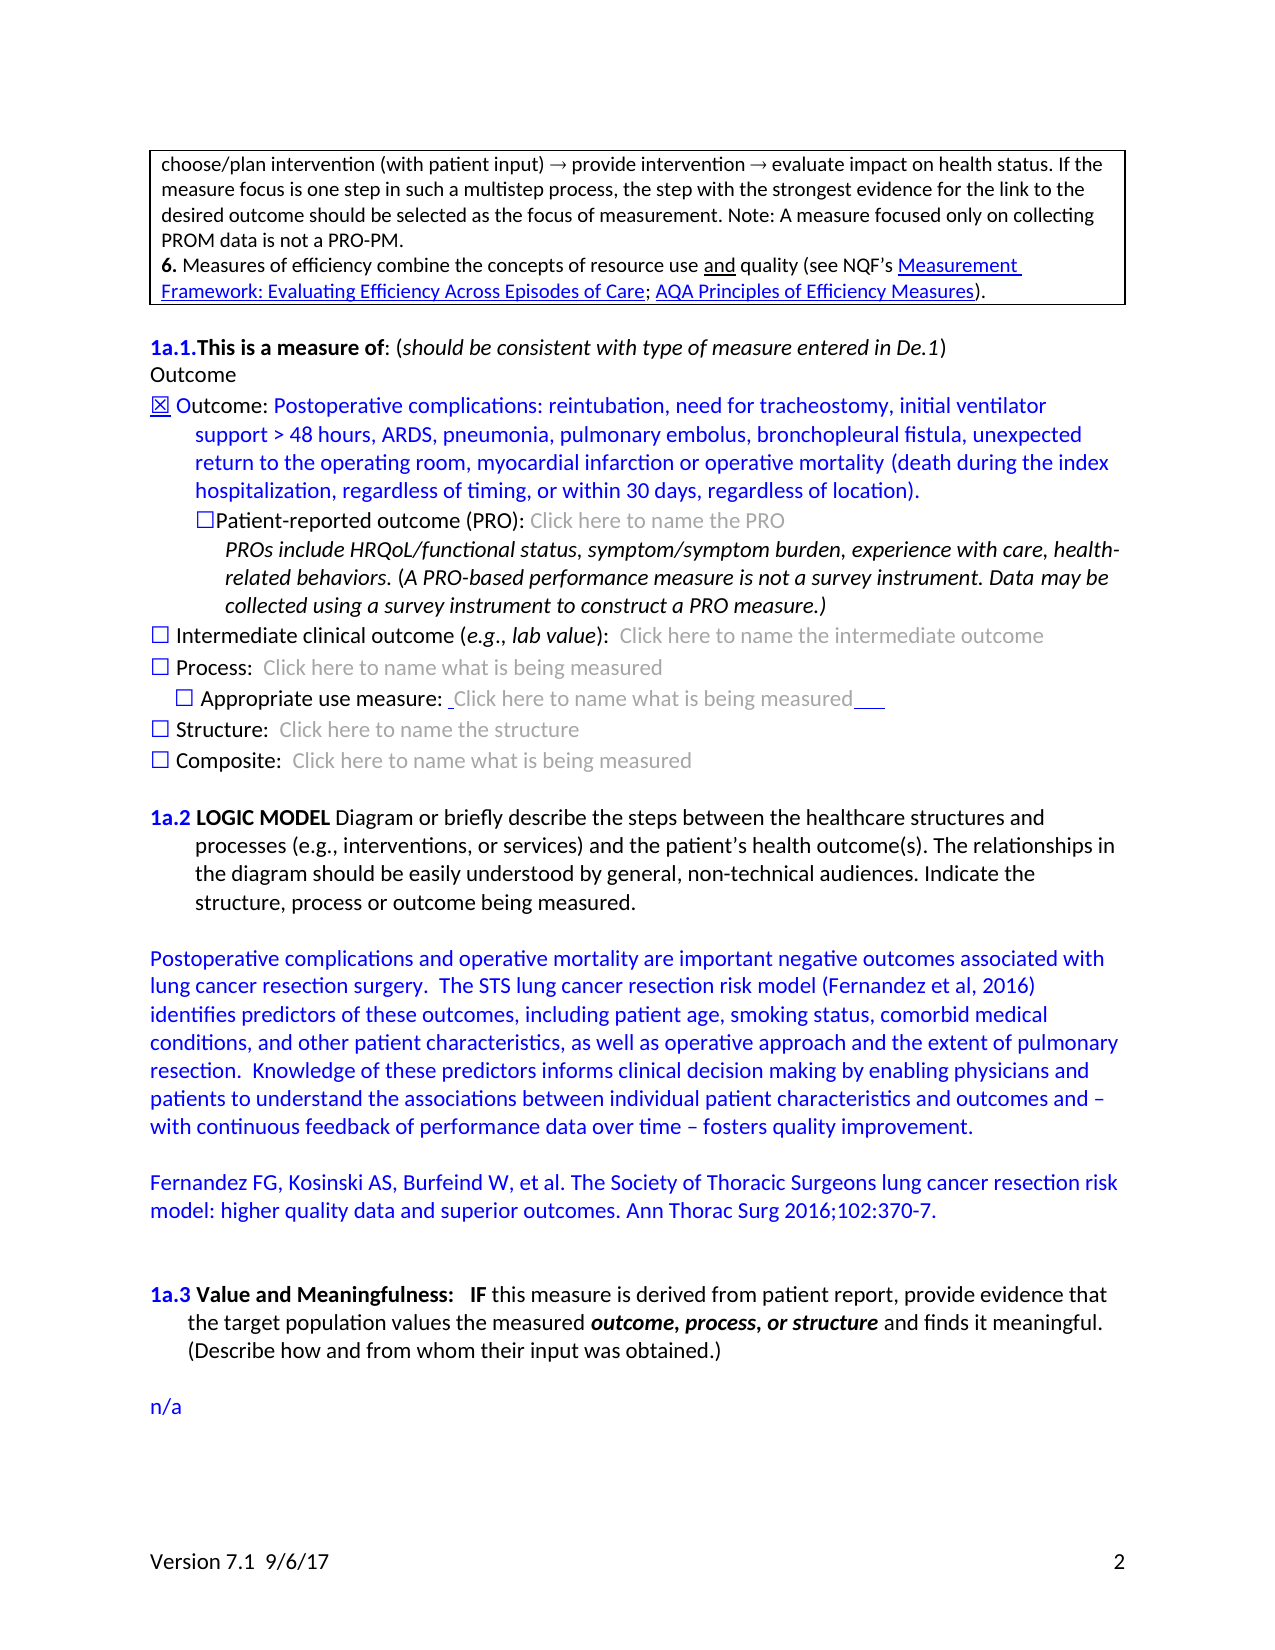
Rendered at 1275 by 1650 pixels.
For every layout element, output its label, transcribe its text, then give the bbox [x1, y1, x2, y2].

text Appropriate use measure: [150, 682, 1125, 713]
text Intermediate clinical outcome (e.g., lab value): [150, 619, 1125, 651]
text Structure: [150, 713, 1125, 744]
text Outcome [150, 361, 1125, 389]
text 1a.3 Value and Meaningfulness: IF this measure is derived from patient report, provide evidence that the target population values the measured outcome, process, or structure and finds it meaningful. (Describe how and from whom their input was obtained.) [150, 1280, 1110, 1364]
text n/a [150, 1392, 1125, 1420]
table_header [151, 151, 1124, 303]
text Composite: [150, 744, 1125, 776]
text 1a.1.This is a measure of: (should be consistent with type of measure entered in De.1) [150, 333, 1125, 361]
text Process: [150, 651, 1125, 682]
text Patient-reported outcome (PRO): [195, 504, 1125, 535]
text PROs include HRQoL/functional status, symptom/symptom burden, experience with care, health-related behaviors. (A PRO-based performance measure is not a survey instrument. Data may be collected using a survey instrument to construct a PRO measure.) [225, 535, 1125, 619]
text Postoperative complications and operative mortality are important negative outcomes associated with lung cancer resection surgery. The STS lung cancer resection risk model (Fernandez et al, 2016) identifies predictors of these outcomes, including patient age, smoking status, comorbid medical conditions, and other patient characteristics, as well as operative approach and the extent of pulmonary resection. Knowledge of these predictors informs clinical decision making by enabling physicians and patients to understand the associations between individual patient characteristics and outcomes and – with continuous feedback of performance data over time – fosters quality improvement. [150, 944, 1125, 1140]
text 1a.2 LOGIC MODEL Diagram or briefly describe the steps between the healthcare structures and processes (e.g., interventions, or services) and the patient’s health outcome(s). The relationships in the diagram should be easily understood by general, non-technical audiences. Indicate the structure, process or outcome being measured. [150, 803, 1125, 916]
text Outcome: [150, 389, 1125, 504]
